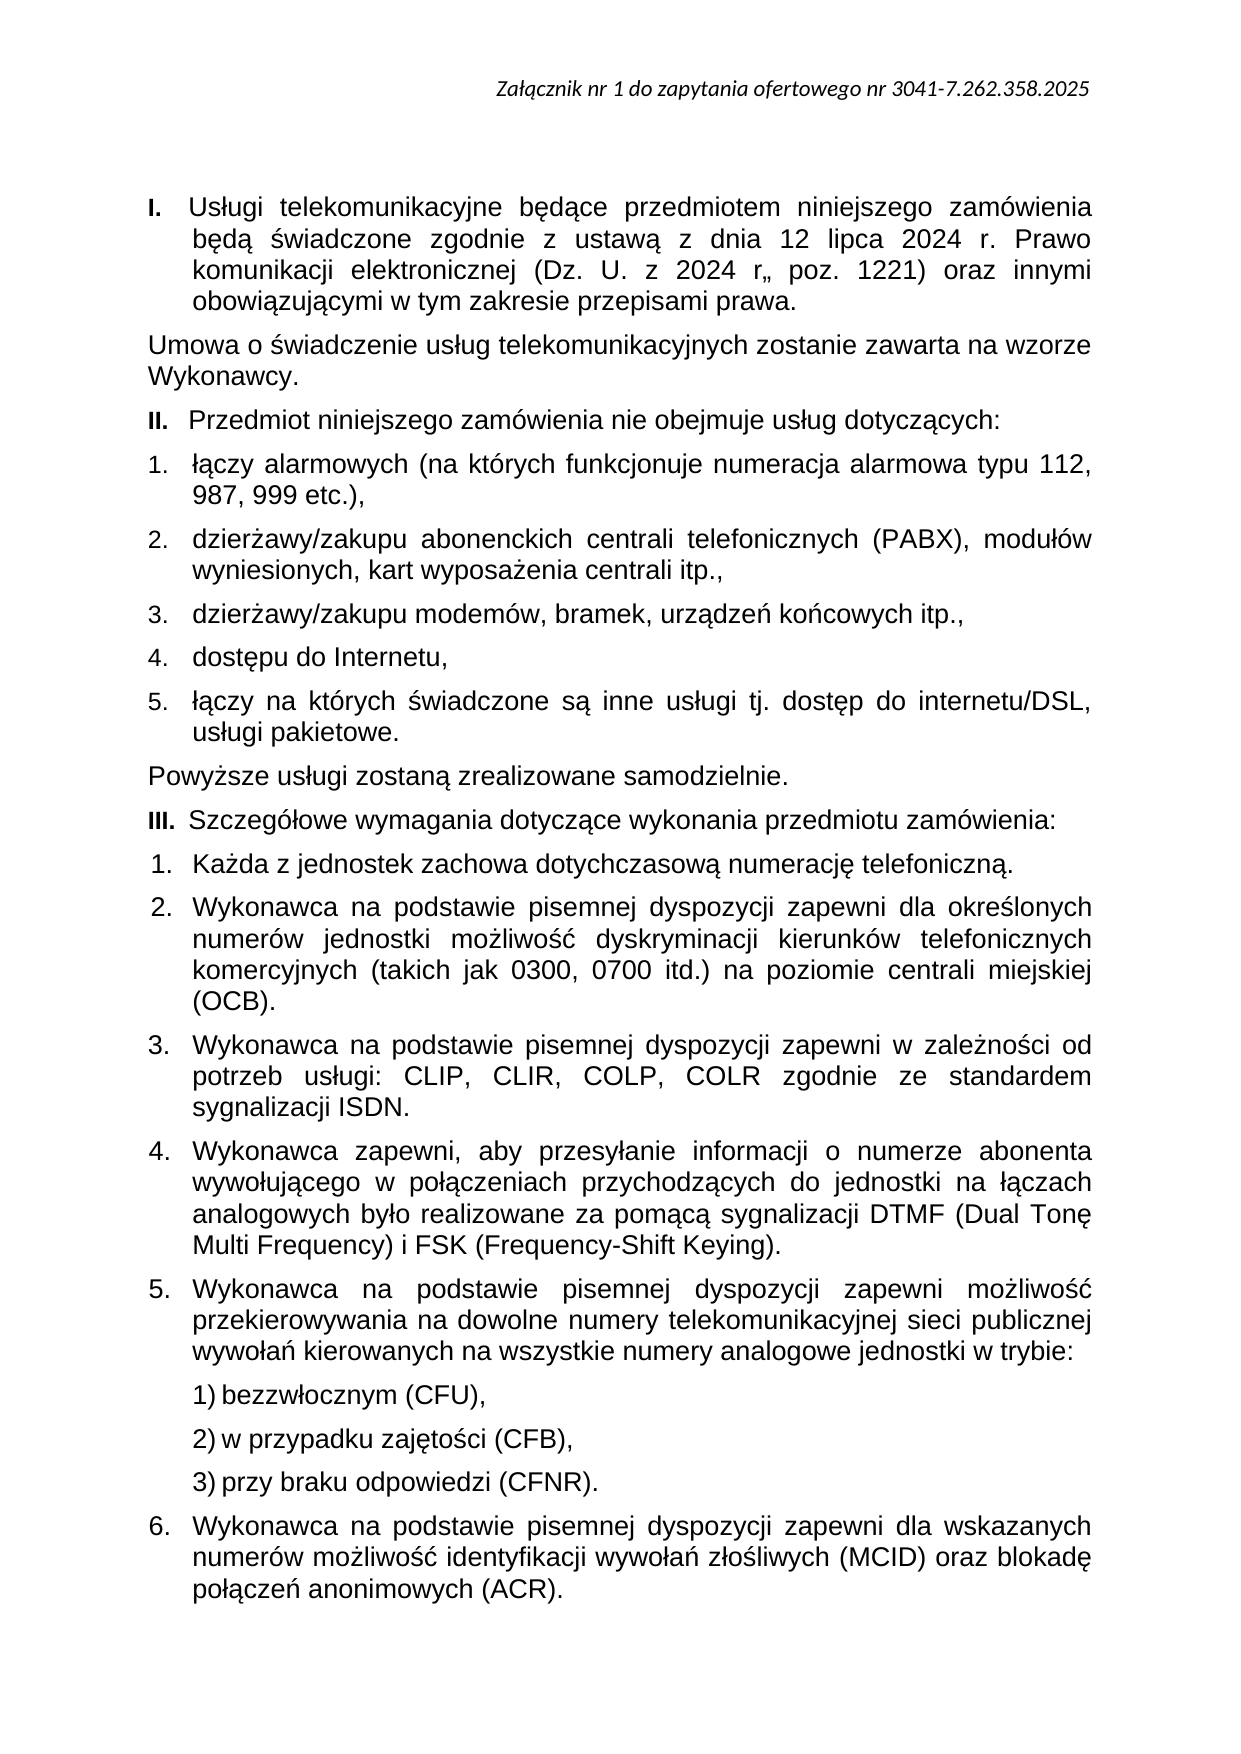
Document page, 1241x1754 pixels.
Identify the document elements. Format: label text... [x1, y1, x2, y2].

list Wykonawca na podstawie pisemnej dyspozycji zapewni dla wskazanych numerów możliwość identyfikacji wywołań złośliwych (MCID) oraz blokadę połączeń anonimowych (ACR). [148, 1510, 1093, 1604]
list dzierżawy/zakupu modemów, bramek, urządzeń końcowych itp., [148, 598, 1093, 629]
list dostępu do Internetu, [148, 641, 1093, 673]
list Wykonawca na podstawie pisemnej dyspozycji zapewni w zależności od potrzeb usługi: CLIP, CLIR, COLP, COLR zgodnie ze standardem sygnalizacji ISDN. [148, 1029, 1093, 1123]
list Każda z jednostek zachowa dotychczasową numerację telefoniczną. [150, 848, 1093, 879]
list Wykonawca zapewni, aby przesyłanie informacji o numerze abonenta wywołującego w połączeniach przychodzących do jednostki na łączach analogowych było realizowane za pomącą sygnalizacji DTMF (Dual Tonę Multi Frequency) i FSK (Frequency-Shift Keying). [148, 1135, 1093, 1260]
list w przypadku zajętości (CFB), [192, 1423, 1093, 1454]
list Szczegółowe wymagania dotyczące wykonania przedmiotu zamówienia: [148, 804, 1093, 835]
list Wykonawca na podstawie pisemnej dyspozycji zapewni możliwość przekierowywania na dowolne numery telekomunikacyjnej sieci publicznej wywołań kierowanych na wszystkie numery analogowe jednostki w trybie: [148, 1273, 1093, 1366]
list łączy alarmowych (na których funkcjonuje numeracja alarmowa typu 112, 987, 999 etc.), [148, 448, 1093, 510]
text Powyższe usługi zostaną zrealizowane samodzielnie. [148, 760, 1093, 791]
list Wykonawca na podstawie pisemnej dyspozycji zapewni dla określonych numerów jednostki możliwość dyskryminacji kierunków telefonicznych komercyjnych (takich jak 0300, 0700 itd.) na poziomie centrali miejskiej (OCB). [150, 891, 1093, 1016]
list bezzwłocznym (CFU), [192, 1379, 1093, 1410]
list przy braku odpowiedzi (CFNR). [192, 1466, 1093, 1498]
list Przedmiot niniejszego zamówienia nie obejmuje usług dotyczących: [148, 404, 1093, 435]
text Umowa o świadczenie usług telekomunikacyjnych zostanie zawarta na wzorze Wykonawcy. [148, 329, 1093, 391]
list Usługi telekomunikacyjne będące przedmiotem niniejszego zamówienia będą świadczone zgodnie z ustawą z dnia 12 lipca 2024 r. Prawo komunikacji elektronicznej (Dz. U. z 2024 r„ poz. 1221) oraz innymi obowiązującymi w tym zakresie przepisami prawa. [148, 191, 1093, 316]
list dzierżawy/zakupu abonenckich centrali telefonicznych (PABX), modułów wyniesionych, kart wyposażenia centrali itp., [148, 523, 1093, 585]
list łączy na których świadczone są inne usługi tj. dostęp do internetu/DSL, usługi pakietowe. [148, 685, 1093, 748]
